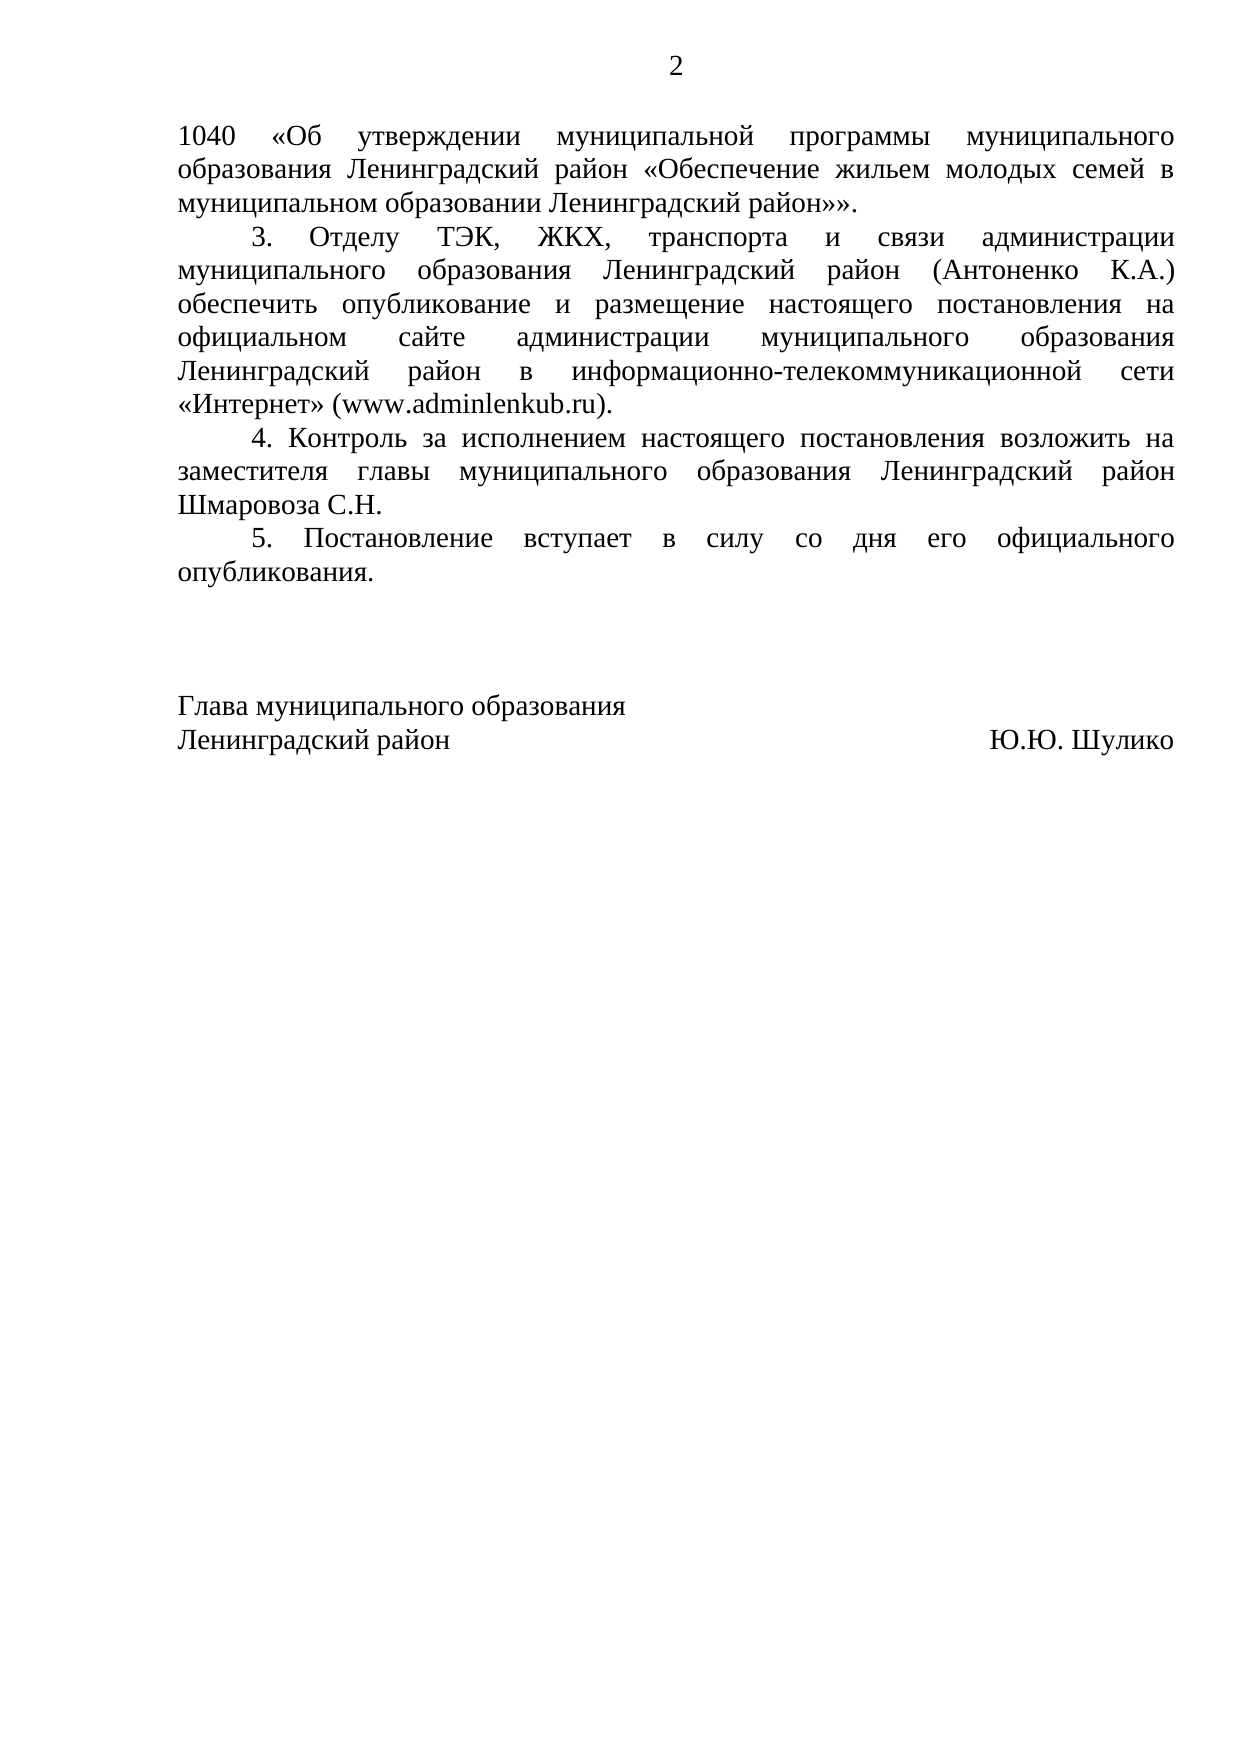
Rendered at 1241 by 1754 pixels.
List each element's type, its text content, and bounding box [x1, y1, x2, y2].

text 5. Постановление вступает в силу со дня его официального опубликования. [177, 521, 1175, 588]
text Глава муниципального образования [177, 688, 1175, 722]
text 3. Отделу ТЭК, ЖКХ, транспорта и связи администрации муниципального образования Ленинградский район (Антоненко К.А.) обеспечить опубликование и размещение настоящего постановления на официальном сайте администрации муниципального образования Ленинградский район в информационно-телекоммуникационной сети «Интернет» (www.adminlenkub.ru). [177, 219, 1175, 420]
text Ленинградский район Ю.Ю. Шулико [177, 722, 1175, 755]
text 4. Контроль за исполнением настоящего постановления возложить на заместителя главы муниципального образования Ленинградский район Шмаровоза С.Н. [177, 420, 1175, 521]
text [177, 118, 1175, 219]
